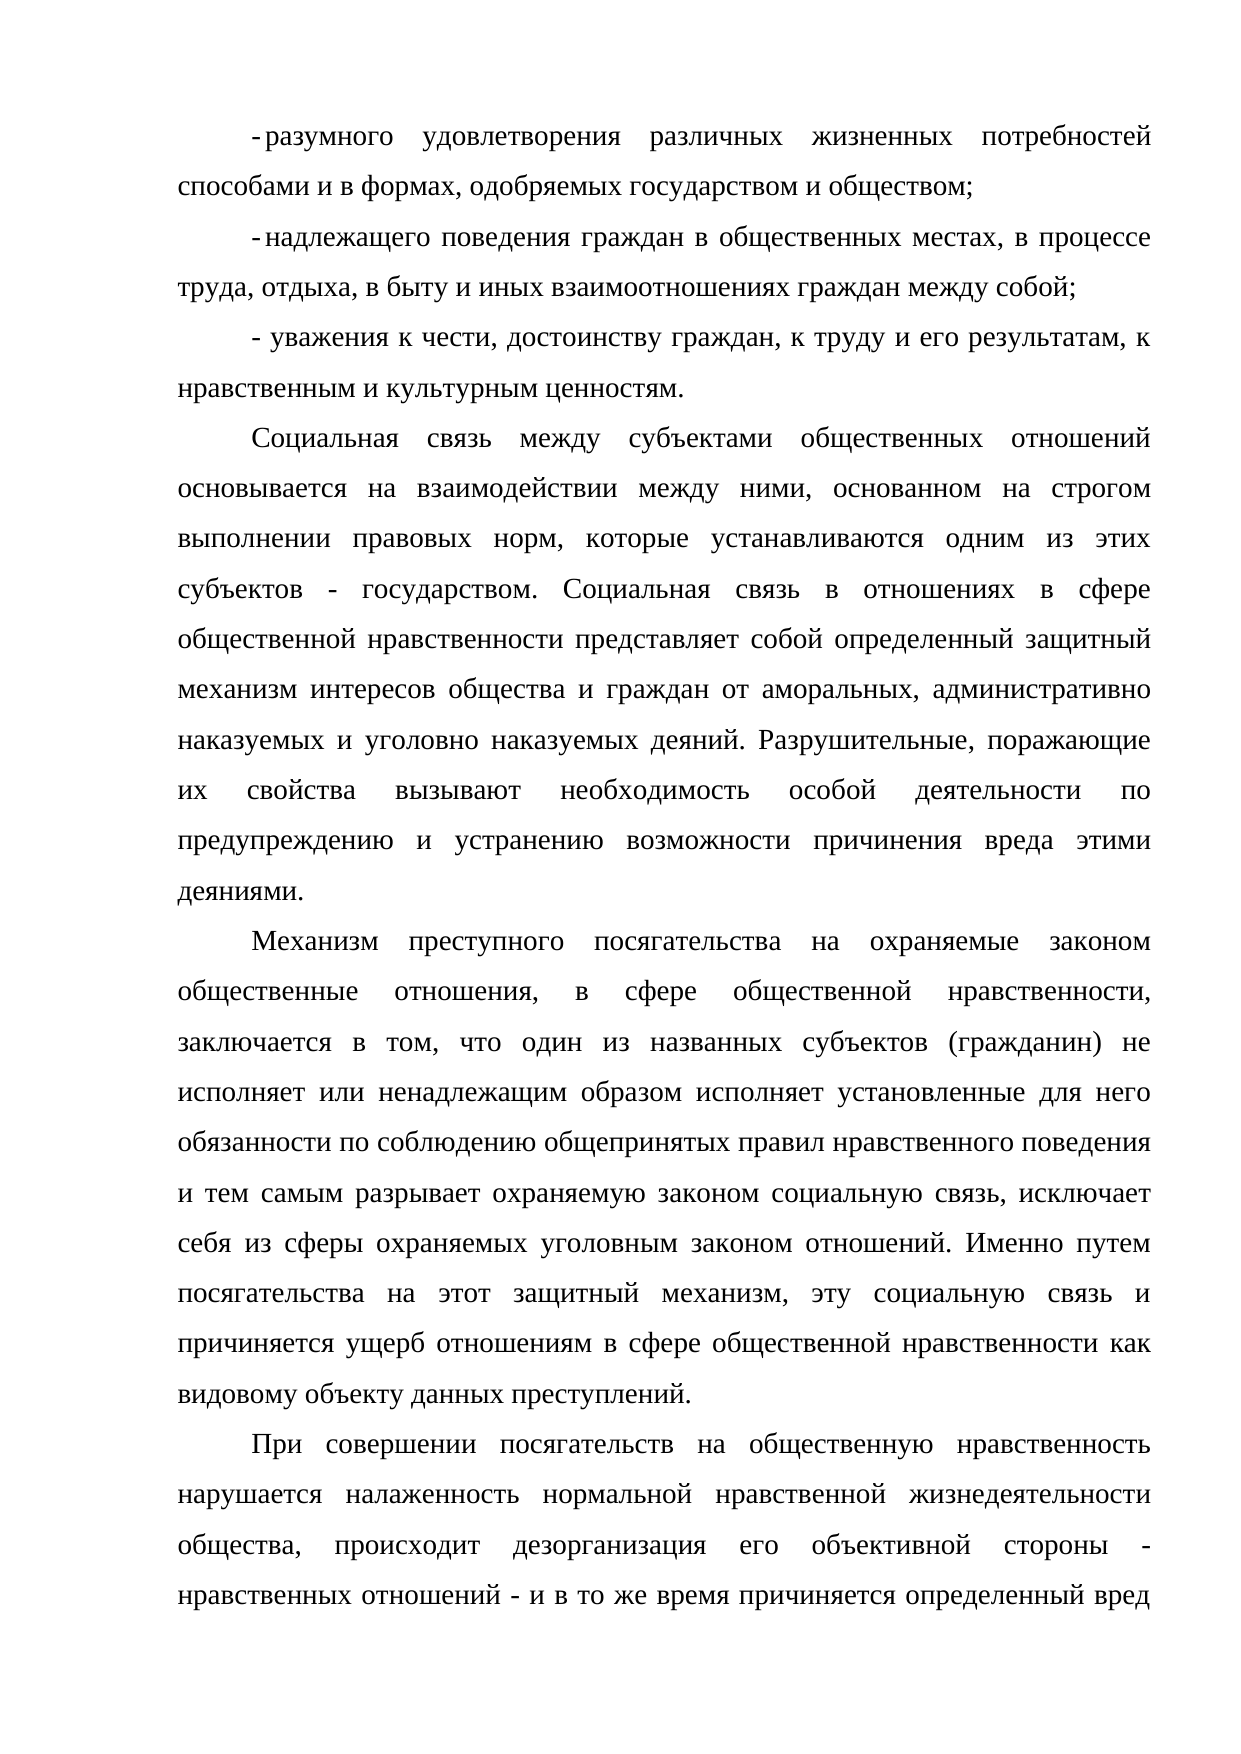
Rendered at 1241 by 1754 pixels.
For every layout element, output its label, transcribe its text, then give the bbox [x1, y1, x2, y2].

text Социальная связь между субъектами общественных отношений основывается на взаимодействии между ними, основанном на строгом выполнении правовых норм, которые устанавливаются одним из этих субъектов - государством. Социальная связь в отношениях в сфере общественной нравственности представляет собой определенный защитный механизм интересов общества и граждан от аморальных, административно наказуемых и уголовно наказуемых деяний. Разрушительные, поражающие их свойства вызывают необходимость особой деятельности по предупреждению и устранению возможности причинения вреда этими деяниями. [177, 420, 1152, 906]
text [177, 1426, 1152, 1611]
text Механизм преступного посягательства на охраняемые законом общественные отношения, в сфере общественной нравственности, заключается в том, что один из названных субъектов (гражданин) не исполняет или ненадлежащим образом исполняет установленные для него обязанности по соблюдению общепринятых правил нравственного поведения и тем самым разрывает охраняемую законом социальную связь, исключает себя из сферы охраняемых уголовным законом отношений. Именно путем посягательства на этот защитный механизм, эту социальную связь и причиняется ущерб отношениям в сфере общественной нравственности как видовому объекту данных преступлений. [177, 923, 1152, 1409]
list разумного удовлетворения различных жизненных потребностей способами и в формах, одобряемых государством и обществом; [177, 118, 1152, 202]
text - уважения к чести, достоинству граждан, к труду и его результатам, к нравственным и культурным ценностям. [177, 319, 1152, 403]
list надлежащего поведения граждан в общественных местах, в процессе труда, отдыха, в быту и иных взаимоотношениях граждан между собой; [177, 219, 1152, 303]
